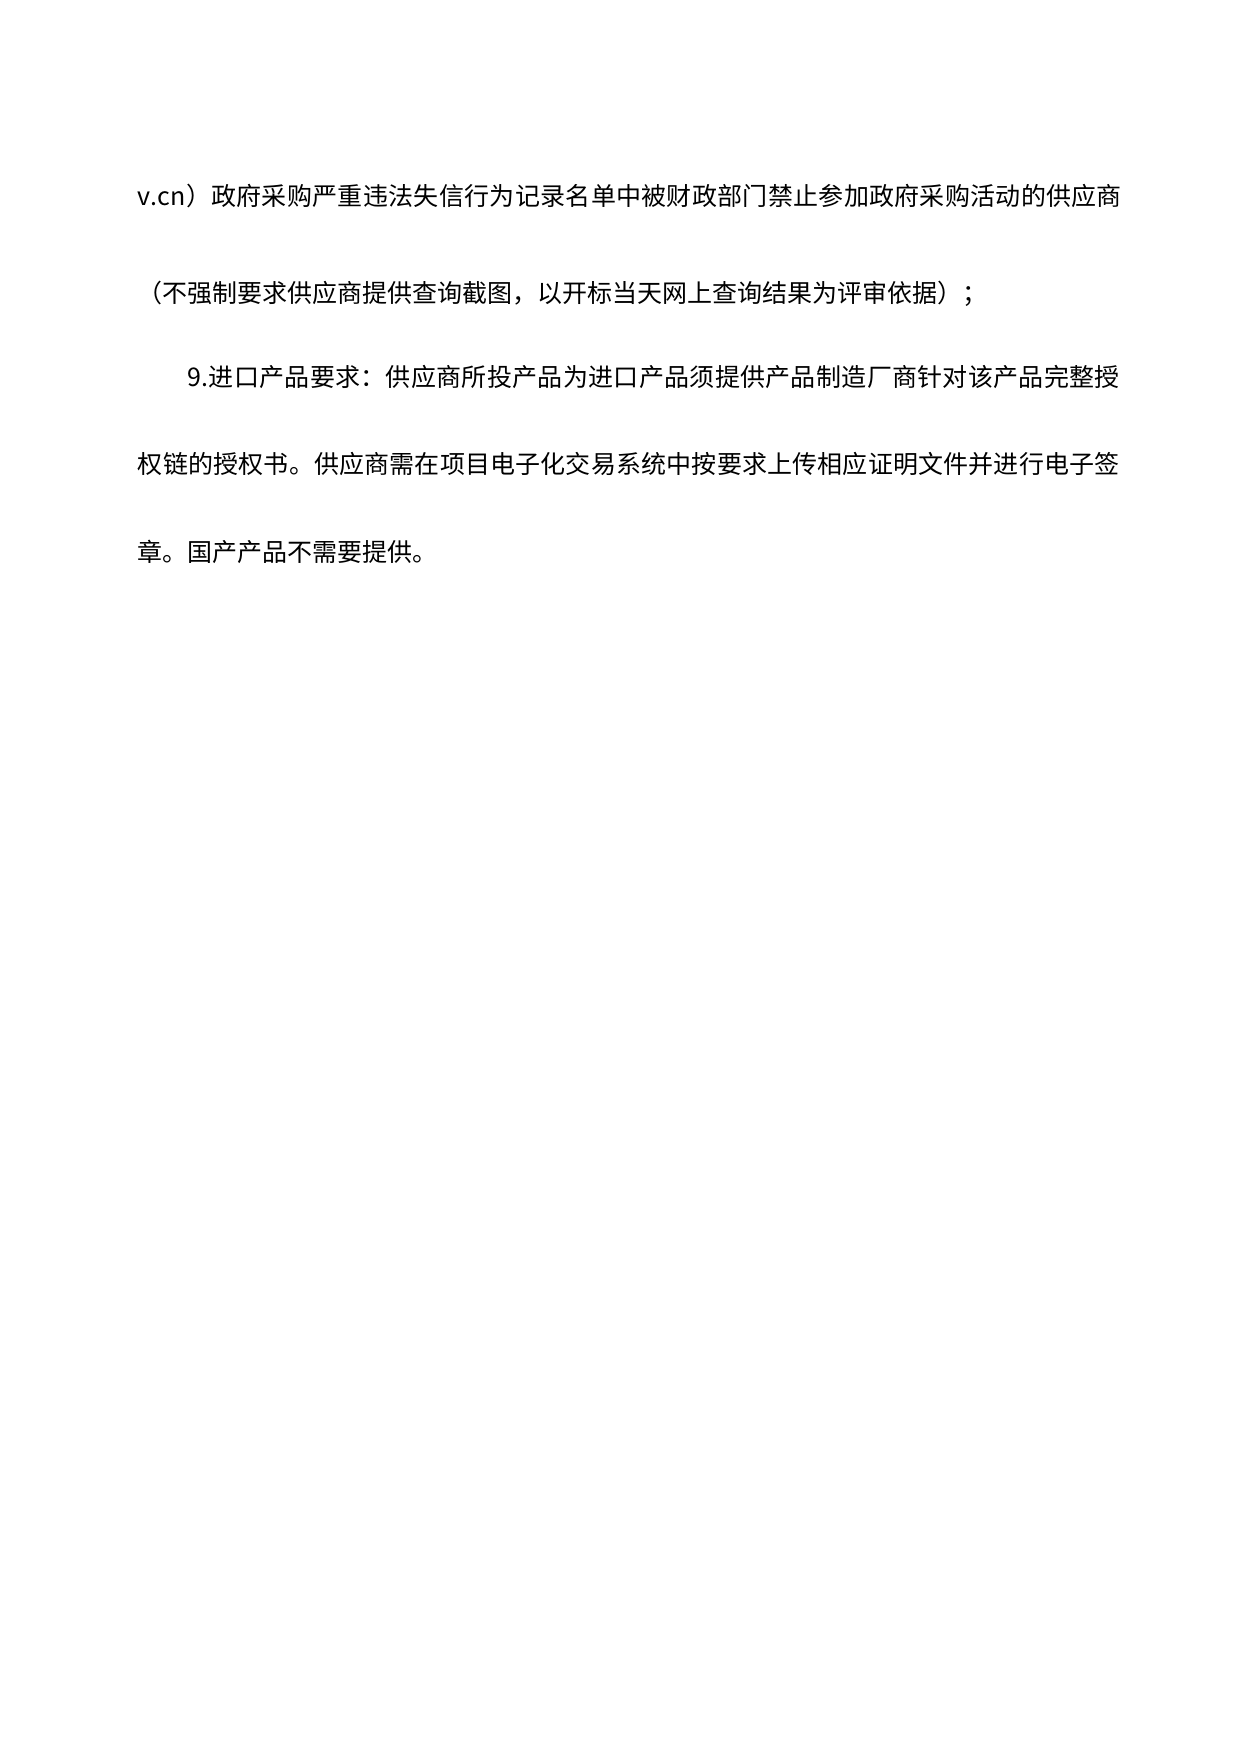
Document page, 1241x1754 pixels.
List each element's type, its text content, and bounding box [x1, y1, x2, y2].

text 9.进口产品要求：供应商所投产品为进口产品须提供产品制造厂商针对该产品完整授权链的授权书。供应商需在项目电子化交易系统中按要求上传相应证明文件并进行电子签章。国产产品不需要提供。 [138, 343, 1122, 583]
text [138, 162, 1122, 324]
